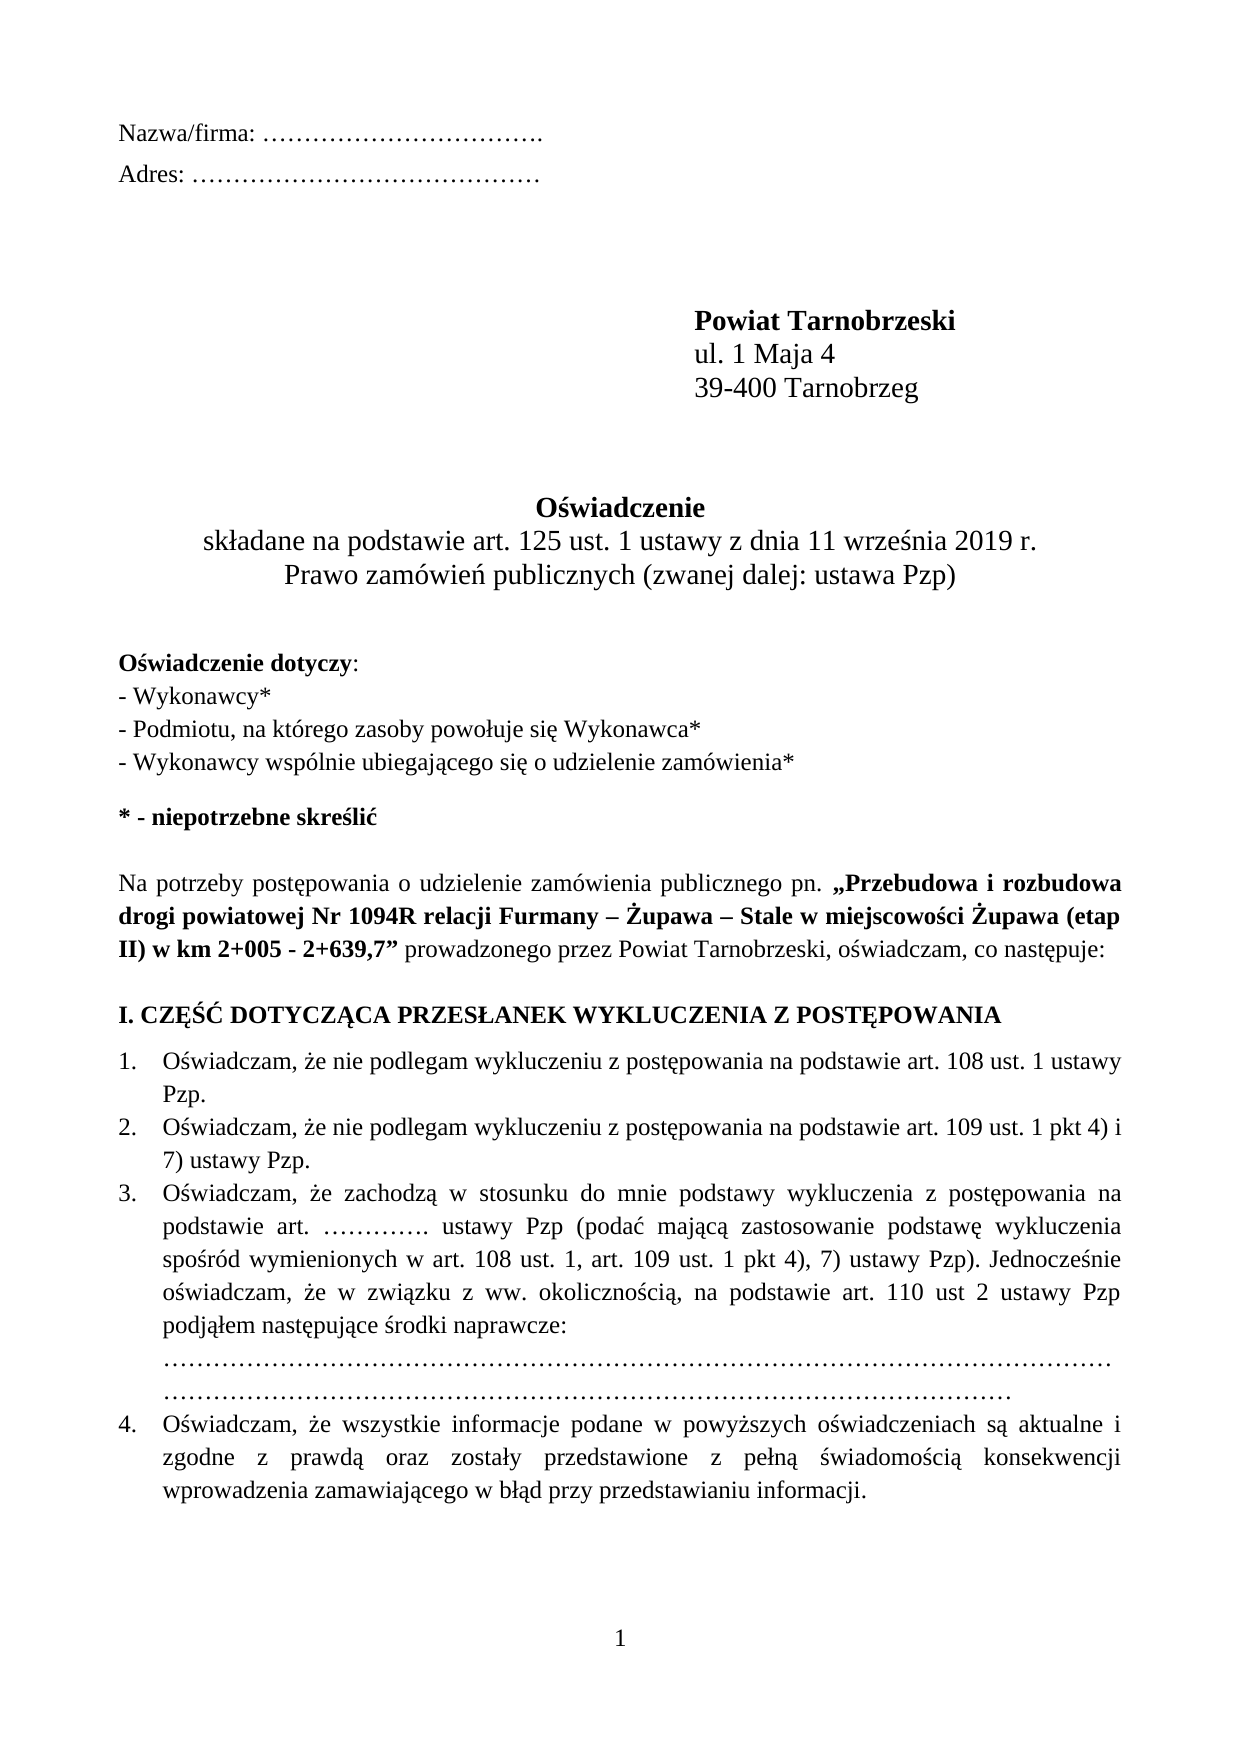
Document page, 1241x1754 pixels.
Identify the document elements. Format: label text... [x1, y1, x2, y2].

list Powiat Tarnobrzeski [694, 303, 1122, 337]
list Oświadczam, że zachodzą w stosunku do mnie podstawy wykluczenia z postępowania na podstawie art. …………. ustawy Pzp (podać mającą zastosowanie podstawę wykluczenia spośród wymienionych w art. 108 ust. 1, art. 109 ust. 1 pkt 4), 7) ustawy Pzp). Jednocześnie oświadczam, że w związku z ww. okolicznością, na podstawie art. 110 ust 2 ustawy Pzp podjąłem następujące środki naprawcze: [118, 1178, 1122, 1339]
list * - niepotrzebne skreślić [118, 802, 1122, 831]
list Adres: …………………………………… [118, 159, 1122, 188]
list Oświadczam, że nie podlegam wykluczeniu z postępowania na podstawie art. 109 ust. 1 pkt 4) i 7) ustawy Pzp. [118, 1112, 1122, 1174]
list Na potrzeby postępowania o udzielenie zamówienia publicznego pn. „Przebudowa i rozbudowa drogi powiatowej Nr 1094R relacji Furmany – Żupawa – Stale w miejscowości Żupawa (etap II) w km 2+005 - 2+639,7” prowadzonego przez Powiat Tarnobrzeski, oświadczam, co następuje: [118, 868, 1122, 963]
list ……………………………………………………………………………………………………………………………………………………………………………………………… [162, 1343, 1122, 1405]
list - Wykonawcy wspólnie ubiegającego się o udzielenie zamówienia* [118, 747, 1122, 776]
list I. CZĘŚĆ DOTYCZĄCA PRZESŁANEK WYKLUCZENIA Z POSTĘPOWANIA [118, 1000, 1122, 1029]
list - Wykonawcy* [118, 681, 1122, 710]
list Oświadczenie [118, 490, 1122, 523]
list Nazwa/firma: ……………………………. [118, 118, 1122, 147]
list składane na podstawie art. 125 ust. 1 ustawy z dnia 11 września 2019 r. [118, 523, 1122, 557]
list Oświadczenie dotyczy: [118, 648, 1122, 677]
list 39-400 Tarnobrzeg [694, 370, 1122, 404]
list - Podmiotu, na którego zasoby powołuje się Wykonawca* [118, 714, 1122, 743]
list ul. 1 Maja 4 [694, 337, 1122, 370]
list Prawo zamówień publicznych (zwanej dalej: ustawa Pzp) [118, 557, 1122, 591]
list Oświadczam, że wszystkie informacje podane w powyższych oświadczeniach są aktualne i zgodne z prawdą oraz zostały przedstawione z pełną świadomością konsekwencji wprowadzenia zamawiającego w błąd przy przedstawianiu informacji. [118, 1409, 1122, 1504]
list Oświadczam, że nie podlegam wykluczeniu z postępowania na podstawie art. 108 ust. 1 ustawy Pzp. [118, 1046, 1122, 1108]
